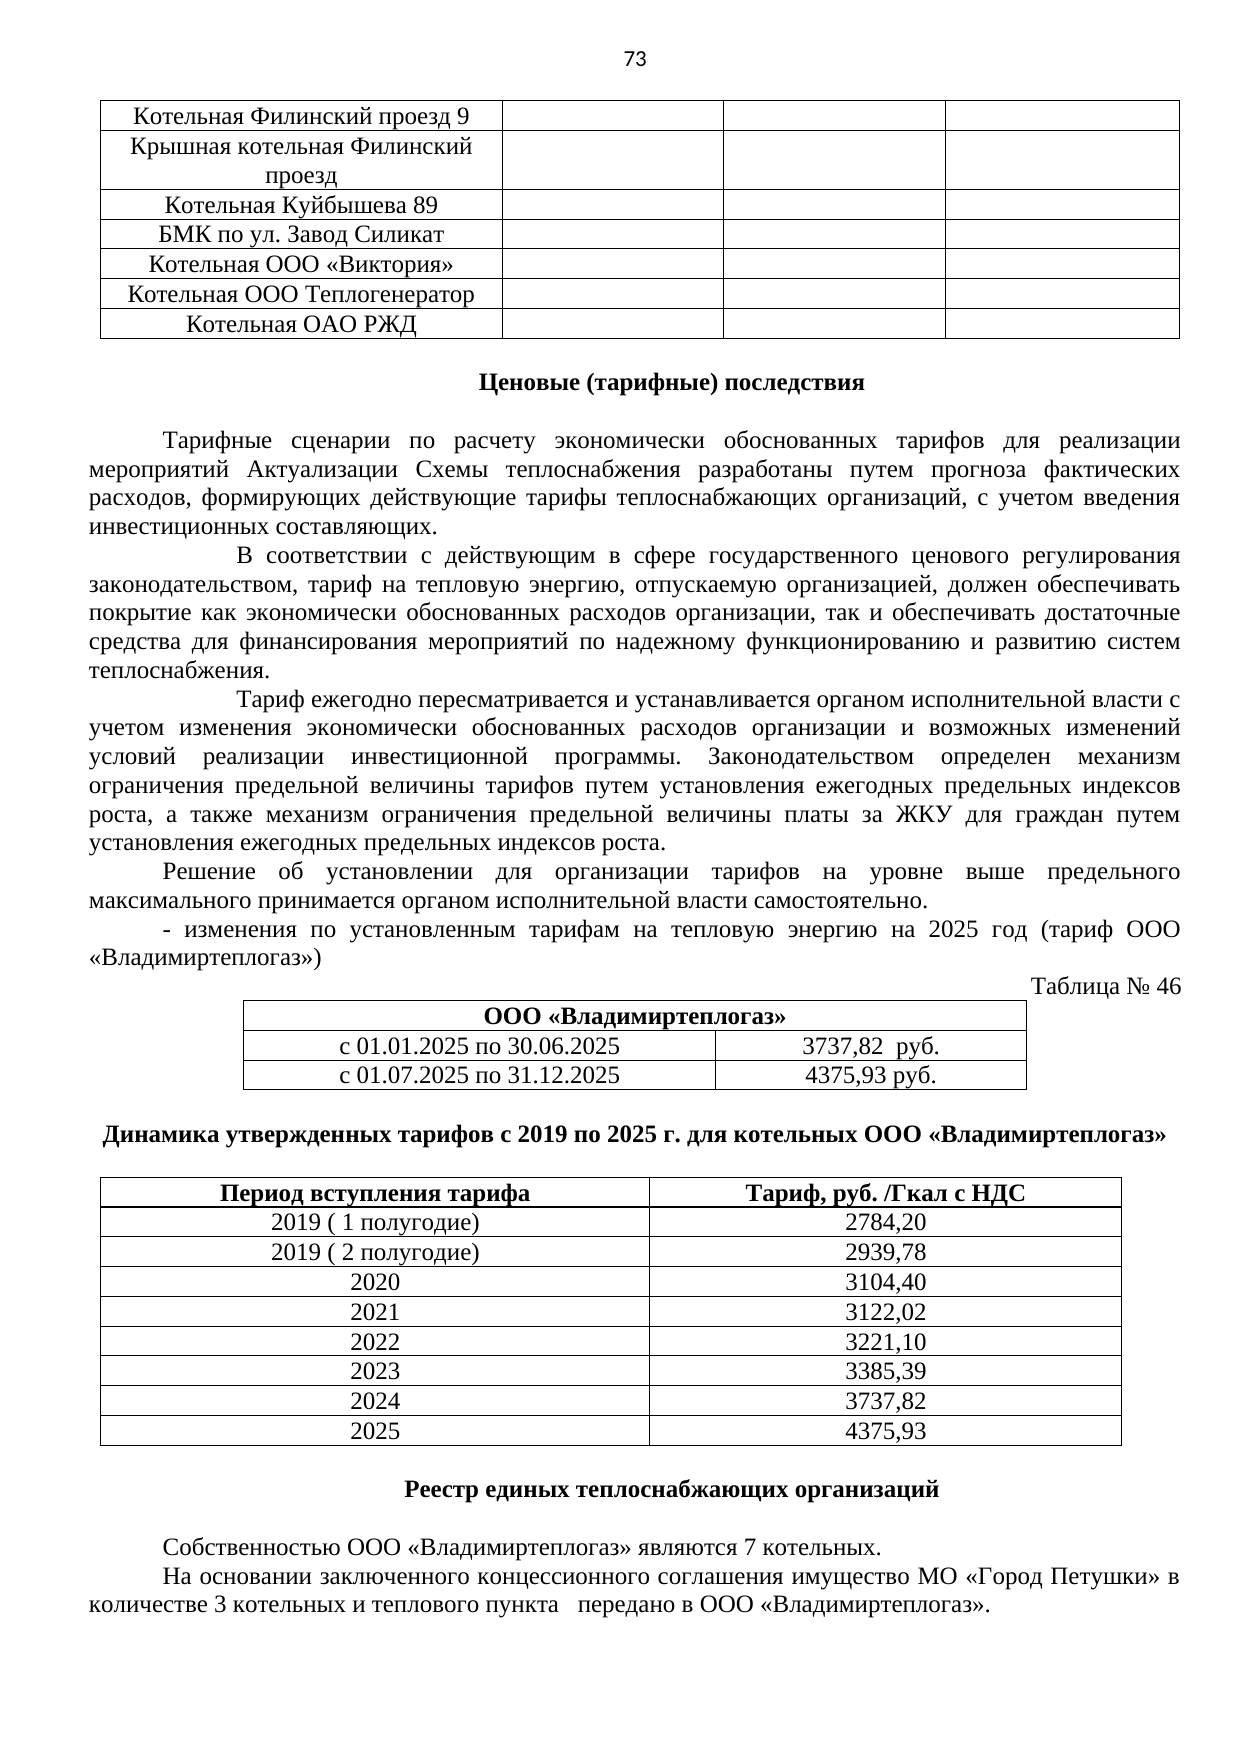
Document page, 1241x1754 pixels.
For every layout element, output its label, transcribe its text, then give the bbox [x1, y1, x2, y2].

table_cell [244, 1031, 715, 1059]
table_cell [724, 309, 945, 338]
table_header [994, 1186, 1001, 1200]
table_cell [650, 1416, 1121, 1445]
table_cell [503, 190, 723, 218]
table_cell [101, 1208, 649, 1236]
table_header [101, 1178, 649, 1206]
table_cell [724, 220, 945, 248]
text Собственностью ООО «Владимиртеплогаз» являются 7 котельных. [89, 1532, 1181, 1561]
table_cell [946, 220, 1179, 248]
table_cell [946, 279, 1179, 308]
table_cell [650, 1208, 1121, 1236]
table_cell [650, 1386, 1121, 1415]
text Тариф ежегодно пересматривается и устанавливается органом исполнительной власти с учетом изменения экономически обоснованных расходов организации и возможных изменений условий реализации инвестиционной программы. Законодательством определен механизм ограничения предельной величины тарифов путем установления ежегодных предельных индексов роста, а также механизм ограничения предельной величины платы за ЖКУ для граждан путем установления ежегодных предельных индексов роста. [89, 684, 1181, 856]
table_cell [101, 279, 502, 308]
text Динамика утвержденных тарифов с 2019 по 2025 г. для котельных ООО «Владимиртеплогаз» [89, 1119, 1181, 1148]
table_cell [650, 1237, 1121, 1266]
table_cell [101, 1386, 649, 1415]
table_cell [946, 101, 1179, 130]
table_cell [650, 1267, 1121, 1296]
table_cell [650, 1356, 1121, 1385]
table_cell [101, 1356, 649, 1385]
text Решение об установлении для организации тарифов на уровне выше предельного максимального принимается органом исполнительной власти самостоятельно. [89, 856, 1181, 914]
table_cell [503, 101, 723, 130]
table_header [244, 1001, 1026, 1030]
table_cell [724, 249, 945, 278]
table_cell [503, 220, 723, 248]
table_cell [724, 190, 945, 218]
text - изменения по установленным тарифам на тепловую энергию на 2025 год (тариф ООО «Владимиртеплогаз») [89, 914, 1181, 971]
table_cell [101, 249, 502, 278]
text В соответствии с действующим в сфере государственного ценового регулирования законодательством, тариф на тепловую энергию, отпускаемую организацией, должен обеспечивать покрытие как экономически обоснованных расходов организации, так и обеспечивать достаточные средства для финансирования мероприятий по надежному функционированию и развитию систем теплоснабжения. [89, 540, 1181, 684]
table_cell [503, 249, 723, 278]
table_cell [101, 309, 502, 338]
text На основании заключенного концессионного соглашения имущество МО «Город Петушки» в количестве 3 котельных и теплового пункта передано в ООО «Владимиртеплогаз». [89, 1561, 1181, 1618]
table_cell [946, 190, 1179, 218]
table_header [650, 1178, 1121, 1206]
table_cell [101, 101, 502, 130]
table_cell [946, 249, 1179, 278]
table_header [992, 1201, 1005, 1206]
text Ценовые (тарифные) последствия [89, 367, 1181, 396]
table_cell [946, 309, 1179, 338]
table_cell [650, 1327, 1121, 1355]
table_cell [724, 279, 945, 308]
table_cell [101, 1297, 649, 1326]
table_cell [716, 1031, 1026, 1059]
text Тарифные сценарии по расчету экономически обоснованных тарифов для реализации мероприятий Актуализации Схемы теплоснабжения разработаны путем прогноза фактических расходов, формирующих действующие тарифы теплоснабжающих организаций, с учетом введения инвестиционных составляющих. [89, 425, 1181, 540]
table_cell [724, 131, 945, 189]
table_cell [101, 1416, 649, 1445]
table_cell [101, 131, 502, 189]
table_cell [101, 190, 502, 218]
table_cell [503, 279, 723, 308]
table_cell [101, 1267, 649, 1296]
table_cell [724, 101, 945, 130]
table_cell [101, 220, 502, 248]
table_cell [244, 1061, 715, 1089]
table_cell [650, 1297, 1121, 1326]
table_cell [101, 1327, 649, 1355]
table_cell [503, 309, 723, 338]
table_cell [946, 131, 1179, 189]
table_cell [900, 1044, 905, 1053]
text Реестр единых теплоснабжающих организаций [89, 1474, 1181, 1503]
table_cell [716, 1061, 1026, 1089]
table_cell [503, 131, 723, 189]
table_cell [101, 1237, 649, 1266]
text Таблица № 46 [89, 971, 1181, 1000]
